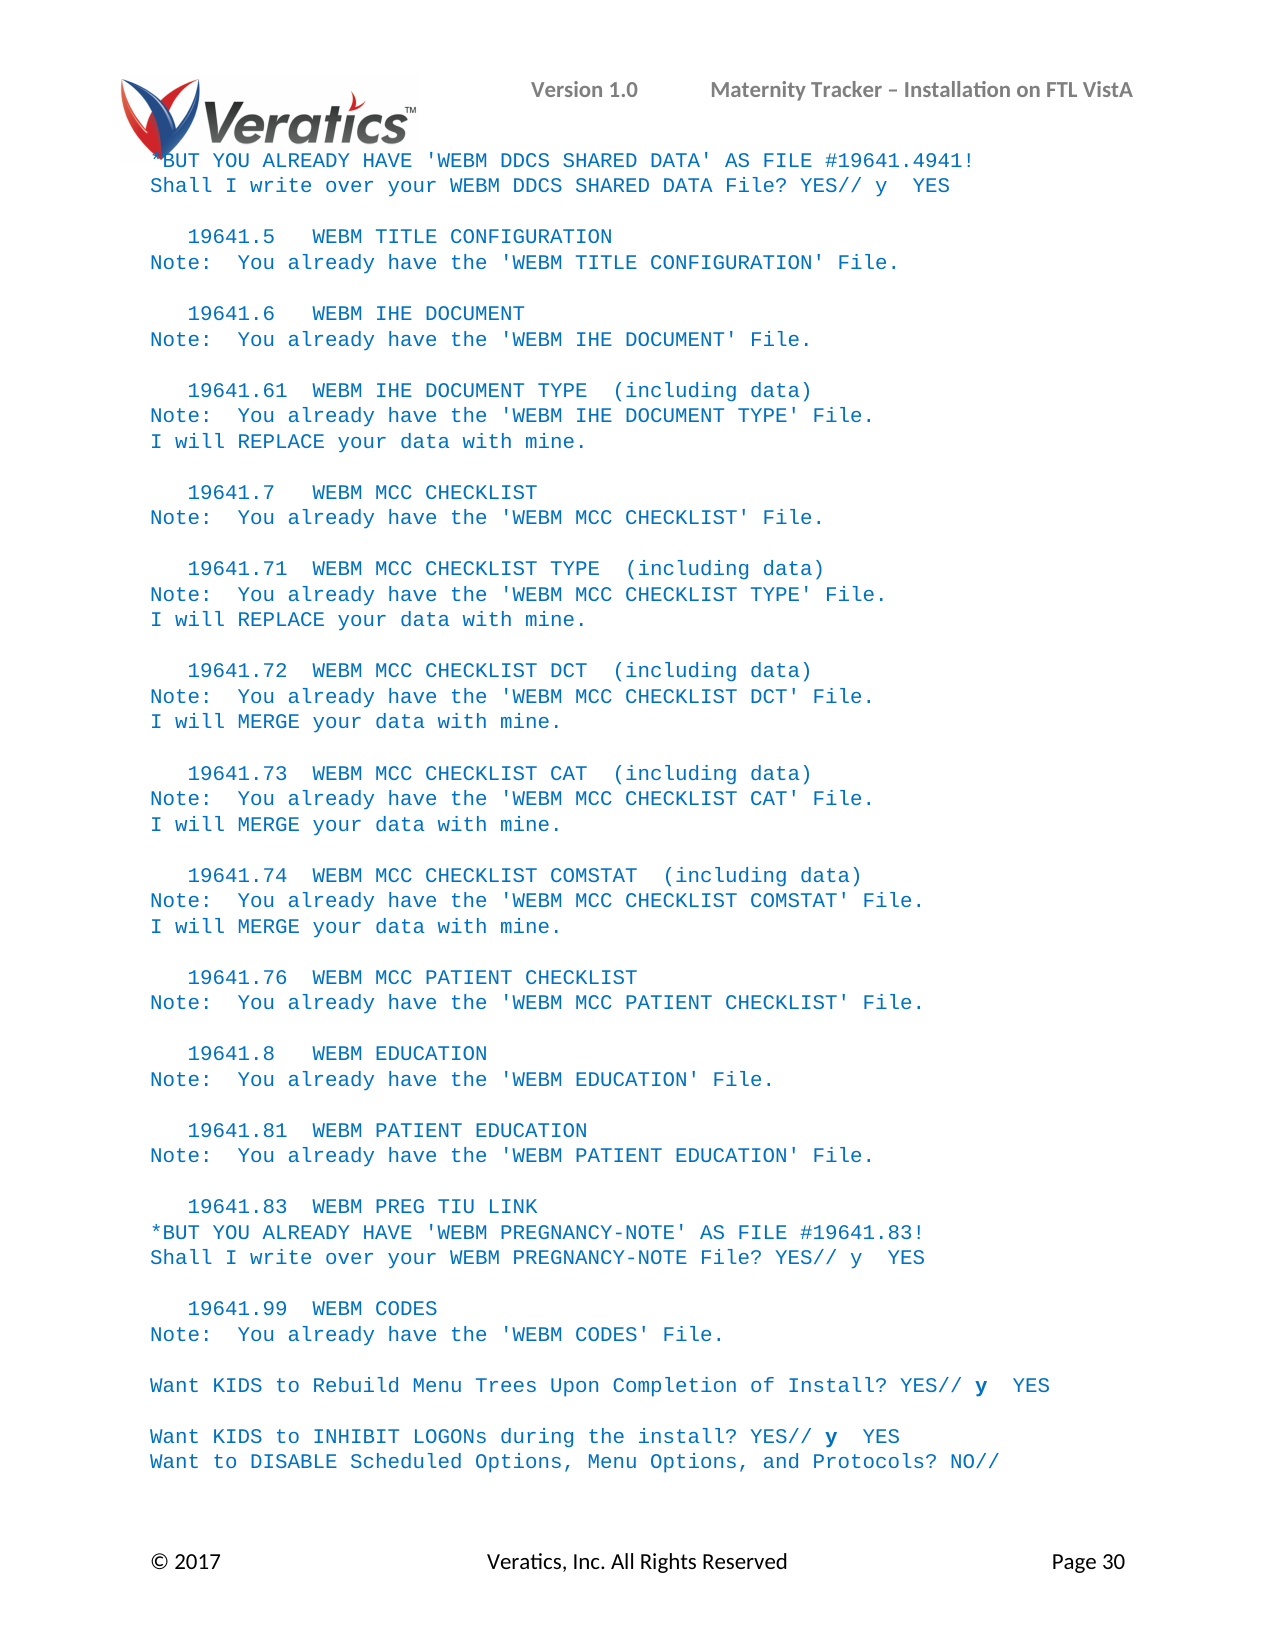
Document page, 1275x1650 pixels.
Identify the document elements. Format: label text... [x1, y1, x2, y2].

text 19641.7 WEBM MCC CHECKLIST [150, 482, 1125, 505]
text I will REPLACE your data with mine. [150, 609, 1125, 633]
text *BUT YOU ALREADY HAVE 'WEBM DDCS SHARED DATA' AS FILE #19641.4941! [150, 150, 1125, 174]
text I will MERGE your data with mine. [150, 916, 1125, 939]
text Want KIDS to INHIBIT LOGONs during the install? YES// y YES [150, 1426, 1125, 1450]
text 19641.81 WEBM PATIENT EDUCATION [150, 1120, 1125, 1143]
text Note: You already have the 'WEBM MCC PATIENT CHECKLIST' File. [150, 992, 1125, 1016]
text Shall I write over your WEBM PREGNANCY-NOTE File? YES// y YES [150, 1247, 1125, 1271]
text Note: You already have the 'WEBM CODES' File. [150, 1324, 1125, 1348]
text Note: You already have the 'WEBM MCC CHECKLIST COMSTAT' File. [150, 890, 1125, 914]
text 19641.76 WEBM MCC PATIENT CHECKLIST [150, 967, 1125, 990]
text 19641.61 WEBM IHE DOCUMENT TYPE (including data) [150, 380, 1125, 403]
picture [118, 75, 419, 162]
text 19641.72 WEBM MCC CHECKLIST DCT (including data) [150, 660, 1125, 684]
text Shall I write over your WEBM DDCS SHARED DATA File? YES// y YES [150, 176, 1125, 199]
text 19641.99 WEBM CODES [150, 1298, 1125, 1322]
text 19641.71 WEBM MCC CHECKLIST TYPE (including data) [150, 558, 1125, 582]
text Note: You already have the 'WEBM EDUCATION' File. [150, 1069, 1125, 1092]
text Note: You already have the 'WEBM MCC CHECKLIST' File. [150, 507, 1125, 531]
text Note: You already have the 'WEBM MCC CHECKLIST CAT' File. [150, 788, 1125, 812]
text Note: You already have the 'WEBM MCC CHECKLIST DCT' File. [150, 686, 1125, 709]
text 19641.74 WEBM MCC CHECKLIST COMSTAT (including data) [150, 864, 1125, 888]
text Note: You already have the 'WEBM MCC CHECKLIST TYPE' File. [150, 584, 1125, 607]
text Note: You already have the 'WEBM IHE DOCUMENT' File. [150, 329, 1125, 352]
text 19641.5 WEBM TITLE CONFIGURATION [150, 227, 1125, 250]
text I will MERGE your data with mine. [150, 711, 1125, 735]
text I will MERGE your data with mine. [150, 813, 1125, 837]
text Want to DISABLE Scheduled Options, Menu Options, and Protocols? NO// [150, 1452, 1125, 1475]
text 19641.73 WEBM MCC CHECKLIST CAT (including data) [150, 762, 1125, 786]
text *BUT YOU ALREADY HAVE 'WEBM PREGNANCY-NOTE' AS FILE #19641.83! [150, 1222, 1125, 1246]
text Want KIDS to Rebuild Menu Trees Upon Completion of Install? YES// y YES [150, 1375, 1125, 1399]
text 19641.6 WEBM IHE DOCUMENT [150, 303, 1125, 327]
text 19641.83 WEBM PREG TIU LINK [150, 1196, 1125, 1220]
text Note: You already have the 'WEBM IHE DOCUMENT TYPE' File. [150, 405, 1125, 429]
text Note: You already have the 'WEBM PATIENT EDUCATION' File. [150, 1145, 1125, 1169]
text 19641.8 WEBM EDUCATION [150, 1043, 1125, 1067]
text Note: You already have the 'WEBM TITLE CONFIGURATION' File. [150, 252, 1125, 276]
text I will REPLACE your data with mine. [150, 431, 1125, 454]
